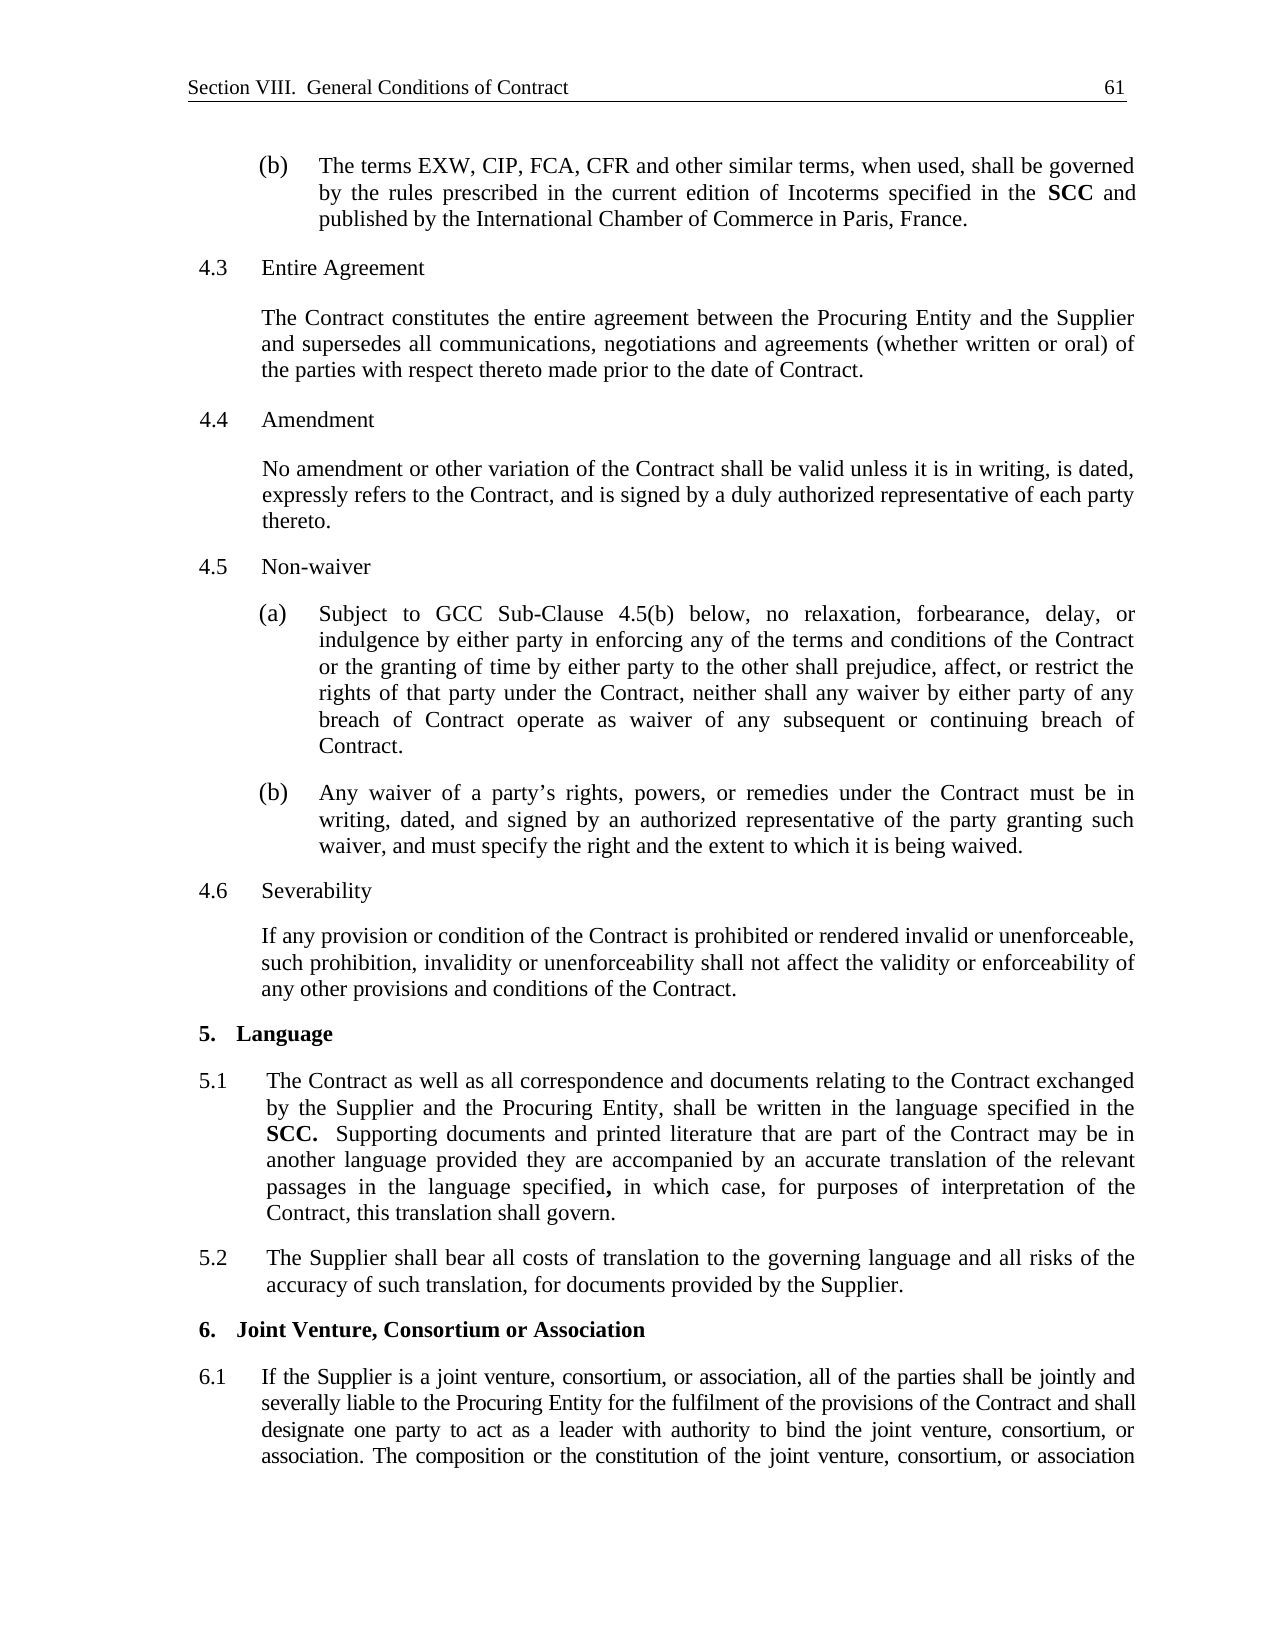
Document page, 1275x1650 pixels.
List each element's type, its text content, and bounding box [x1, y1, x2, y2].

table_cell Language The Contract as well as all correspondence and documents relating to the Contract exchanged by the Supplier and the Procuring Entity, shall be written in the language specified in the SCC. Supporting documents and printed literature that are part of the Contract may be in another language provided they are accompanied by an accurate translation of the relevant passages in the language specified, in which case, for purposes of interpretation of the Contract, this translation shall govern. The Supplier shall bear all costs of translation to the governing language and all risks of the accuracy of such translation, for documents provided by the Supplier. [188, 1020, 1147, 1316]
